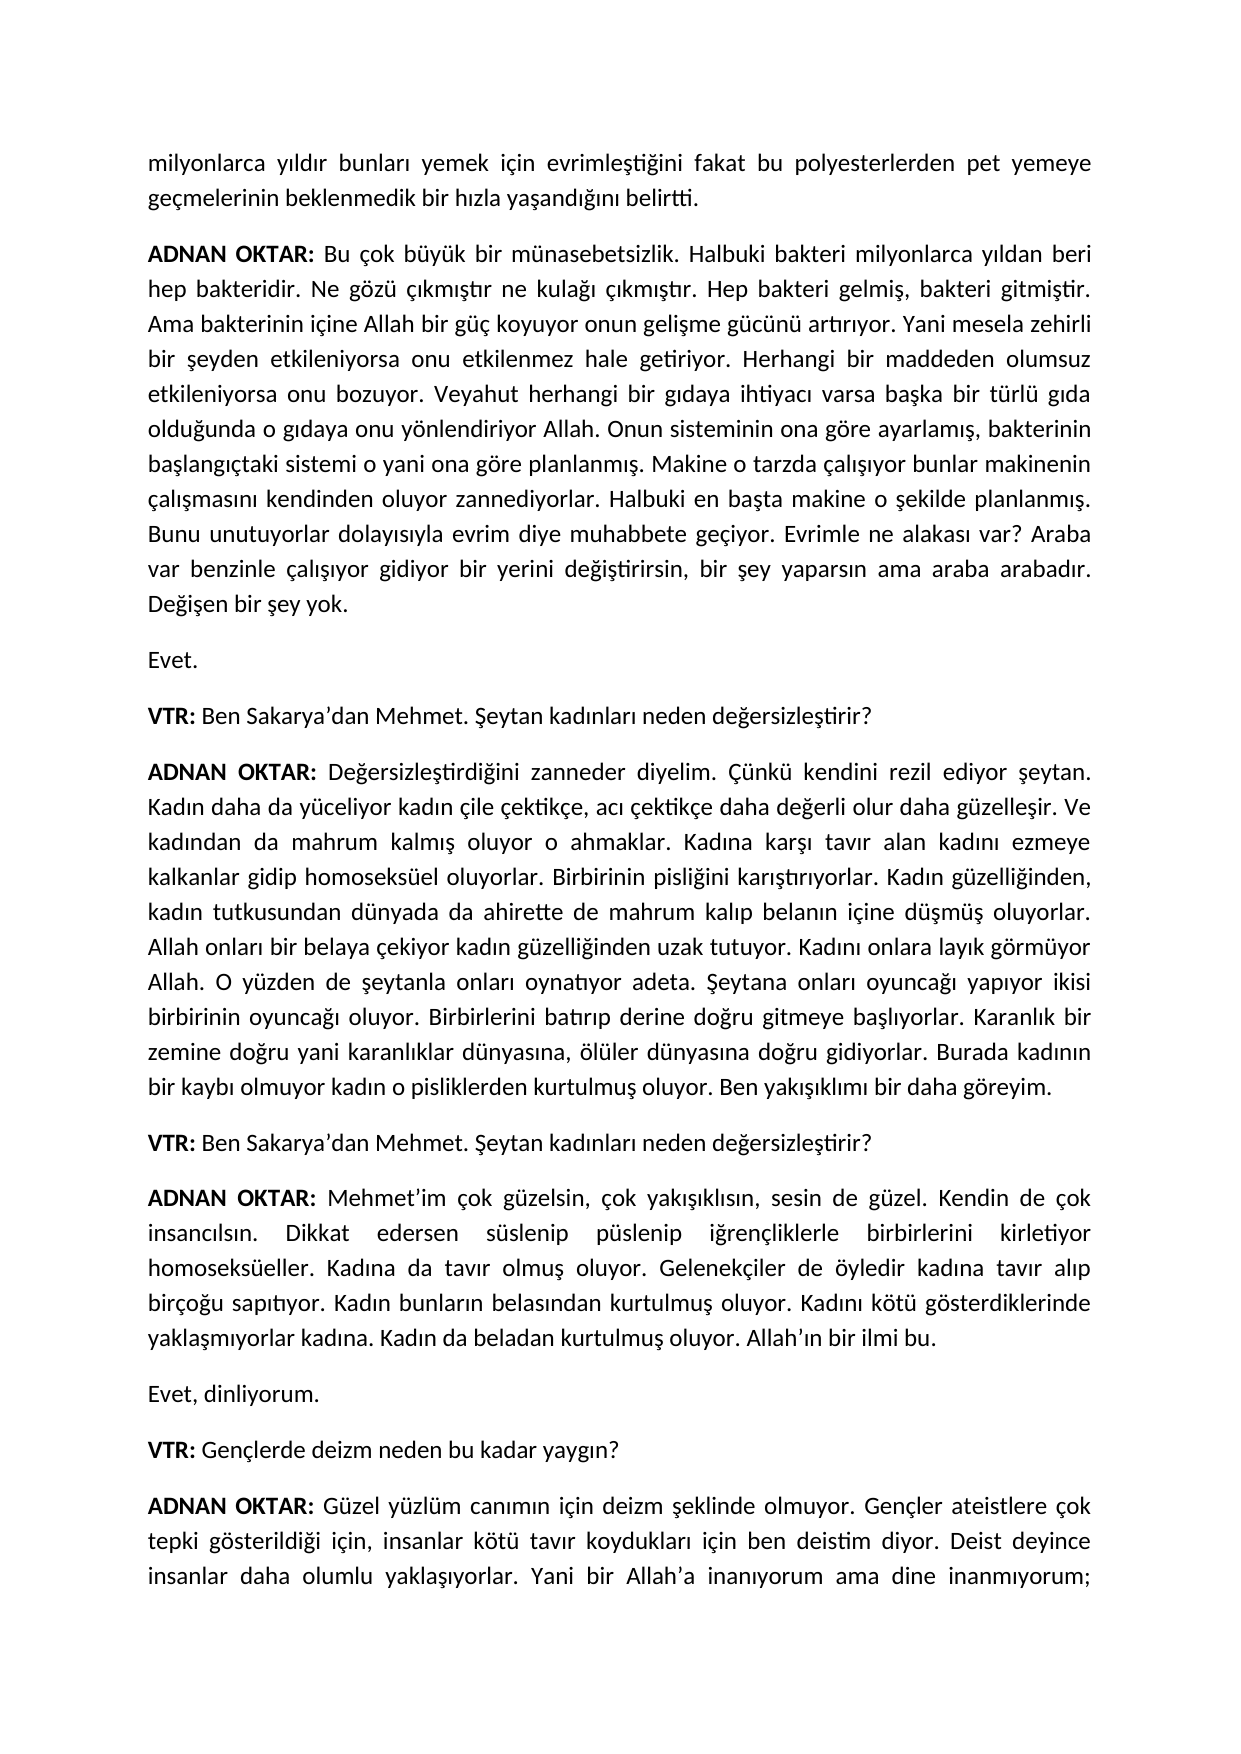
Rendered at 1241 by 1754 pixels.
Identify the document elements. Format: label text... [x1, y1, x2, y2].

text ADNAN OKTAR: Bu çok büyük bir münasebetsizlik. Halbuki bakteri milyonlarca yıldan beri hep bakteridir. Ne gözü çıkmıştır ne kulağı çıkmıştır. Hep bakteri gelmiş, bakteri gitmiştir. Ama bakterinin içine Allah bir güç koyuyor onun gelişme gücünü artırıyor. Yani mesela zehirli bir şeyden etkileniyorsa onu etkilenmez hale getiriyor. Herhangi bir maddeden olumsuz etkileniyorsa onu bozuyor. Veyahut herhangi bir gıdaya ihtiyacı varsa başka bir türlü gıda olduğunda o gıdaya onu yönlendiriyor Allah. Onun sisteminin ona göre ayarlamış, bakterinin başlangıçtaki sistemi o yani ona göre planlanmış. Makine o tarzda çalışıyor bunlar makinenin çalışmasını kendinden oluyor zannediyorlar. Halbuki en başta makine o şekilde planlanmış. Bunu unutuyorlar dolayısıyla evrim diye muhabbete geçiyor. Evrimle ne alakası var? Araba var benzinle çalışıyor gidiyor bir yerini değiştirirsin, bir şey yaparsın ama araba arabadır. Değişen bir şey yok. [148, 238, 1093, 619]
text Evet. [148, 644, 1093, 675]
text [148, 1490, 1093, 1591]
text VTR: Gençlerde deizm neden bu kadar yaygın? [148, 1434, 1093, 1465]
text ADNAN OKTAR: Değersizleştirdiğini zanneder diyelim. Çünkü kendini rezil ediyor şeytan. Kadın daha da yüceliyor kadın çile çektikçe, acı çektikçe daha değerli olur daha güzelleşir. Ve kadından da mahrum kalmış oluyor o ahmaklar. Kadına karşı tavır alan kadını ezmeye kalkanlar gidip homoseksüel oluyorlar. Birbirinin pisliğini karıştırıyorlar. Kadın güzelliğinden, kadın tutkusundan dünyada da ahirette de mahrum kalıp belanın içine düşmüş oluyorlar. Allah onları bir belaya çekiyor kadın güzelliğinden uzak tutuyor. Kadını onlara layık görmüyor Allah. O yüzden de şeytanla onları oynatıyor adeta. Şeytana onları oyuncağı yapıyor ikisi birbirinin oyuncağı oluyor. Birbirlerini batırıp derine doğru gitmeye başlıyorlar. Karanlık bir zemine doğru yani karanlıklar dünyasına, ölüler dünyasına doğru gidiyorlar. Burada kadının bir kaybı olmuyor kadın o pisliklerden kurtulmuş oluyor. Ben yakışıklımı bir daha göreyim. [148, 756, 1093, 1101]
text VTR: Ben Sakarya’dan Mehmet. Şeytan kadınları neden değersizleştirir? [148, 700, 1093, 731]
text VTR: Ben Sakarya’dan Mehmet. Şeytan kadınları neden değersizleştirir? [148, 1127, 1093, 1157]
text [148, 148, 1093, 213]
text Evet, dinliyorum. [148, 1378, 1093, 1409]
text ADNAN OKTAR: Mehmet’im çok güzelsin, çok yakışıklısın, sesin de güzel. Kendin de çok insancılsın. Dikkat edersen süslenip püslenip iğrençliklerle birbirlerini kirletiyor homoseksüeller. Kadına da tavır olmuş oluyor. Gelenekçiler de öyledir kadına tavır alıp birçoğu sapıtıyor. Kadın bunların belasından kurtulmuş oluyor. Kadını kötü gösterdiklerinde yaklaşmıyorlar kadına. Kadın da beladan kurtulmuş oluyor. Allah’ın bir ilmi bu. [148, 1183, 1093, 1353]
